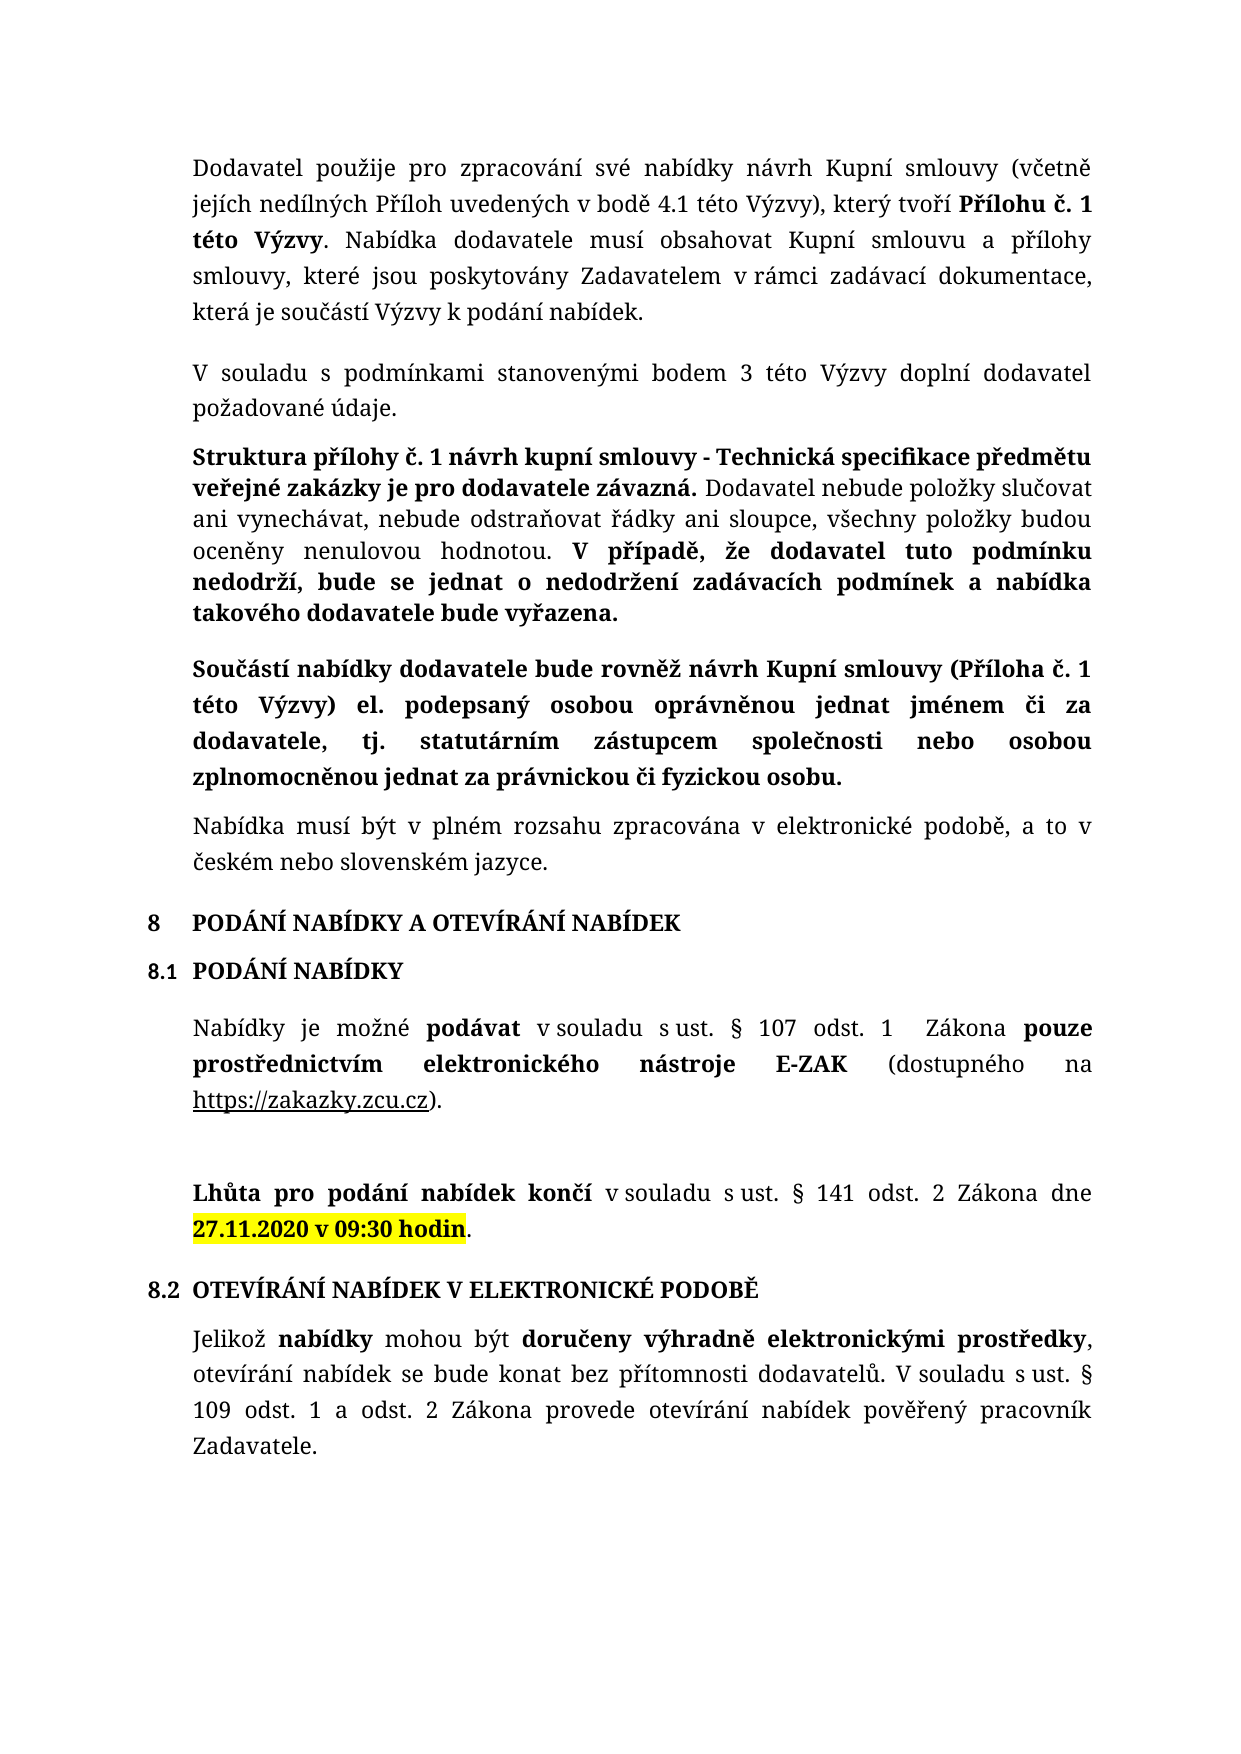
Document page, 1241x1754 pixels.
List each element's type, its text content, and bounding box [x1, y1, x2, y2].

text 8.1 PODÁNÍ NABÍDKY [148, 955, 1093, 986]
text Nabídky je možné podávat v souladu s ust. § 107 odst. 1 Zákona pouze prostřednictvím elektronického nástroje E-ZAK (dostupného na https://zakazky.zcu.cz). [193, 1012, 1093, 1115]
text Lhůta pro podání nabídek končí v souladu s ust. § 141 odst. 2 Zákona dne 27.11.2020 v 09:30 hodin. [193, 1177, 1093, 1244]
text Struktura přílohy č. 1 návrh kupní smlouvy - Technická specifikace předmětu veřejné zakázky je pro dodavatele závazná. Dodavatel nebude položky slučovat ani vynechávat, nebude odstraňovat řádky ani sloupce, všechny položky budou oceněny nenulovou hodnotou. V případě, že dodavatel tuto podmínku nedodrží, bude se jednat o nedodržení zadávacích podmínek a nabídka takového dodavatele bude vyřazena. [192, 441, 1093, 628]
text Dodavatel použije pro zpracování své nabídky návrh Kupní smlouvy (včetně jejích nedílných Příloh uvedených v bodě 4.1 této Výzvy), který tvoří Přílohu č. 1 této Výzvy. Nabídka dodavatele musí obsahovat Kupní smlouvu a přílohy smlouvy, které jsou poskytovány Zadavatelem v rámci zadávací dokumentace, která je součástí Výzvy k podání nabídek. [192, 152, 1093, 327]
text Jelikož nabídky mohou být doručeny výhradně elektronickými prostředky, otevírání nabídek se bude konat bez přítomnosti dodavatelů. V souladu s ust. § 109 odst. 1 a odst. 2 Zákona provede otevírání nabídek pověřený pracovník Zadavatele. [193, 1322, 1093, 1462]
text Součástí nabídky dodavatele bude rovněž návrh Kupní smlouvy (Příloha č. 1 této Výzvy) el. podepsaný osobou oprávněnou jednat jménem či za dodavatele, tj. statutárním zástupcem společnosti nebo osobou zplnomocněnou jednat za právnickou či fyzickou osobu. [192, 653, 1093, 792]
text Nabídka musí být v plném rozsahu zpracována v elektronické podobě, a to v českém nebo slovenském jazyce. [193, 809, 1093, 877]
text V souladu s podmínkami stanovenými bodem 3 této Výzvy doplní dodavatel požadované údaje. [192, 356, 1093, 424]
subtitle 8 PODÁNÍ NABÍDKY A OTEVÍRÁNÍ NABÍDEK [147, 906, 1093, 938]
subtitle 8.2 OTEVÍRÁNÍ NABÍDEK V ELEKTRONICKÉ PODOBĚ [148, 1274, 1093, 1305]
